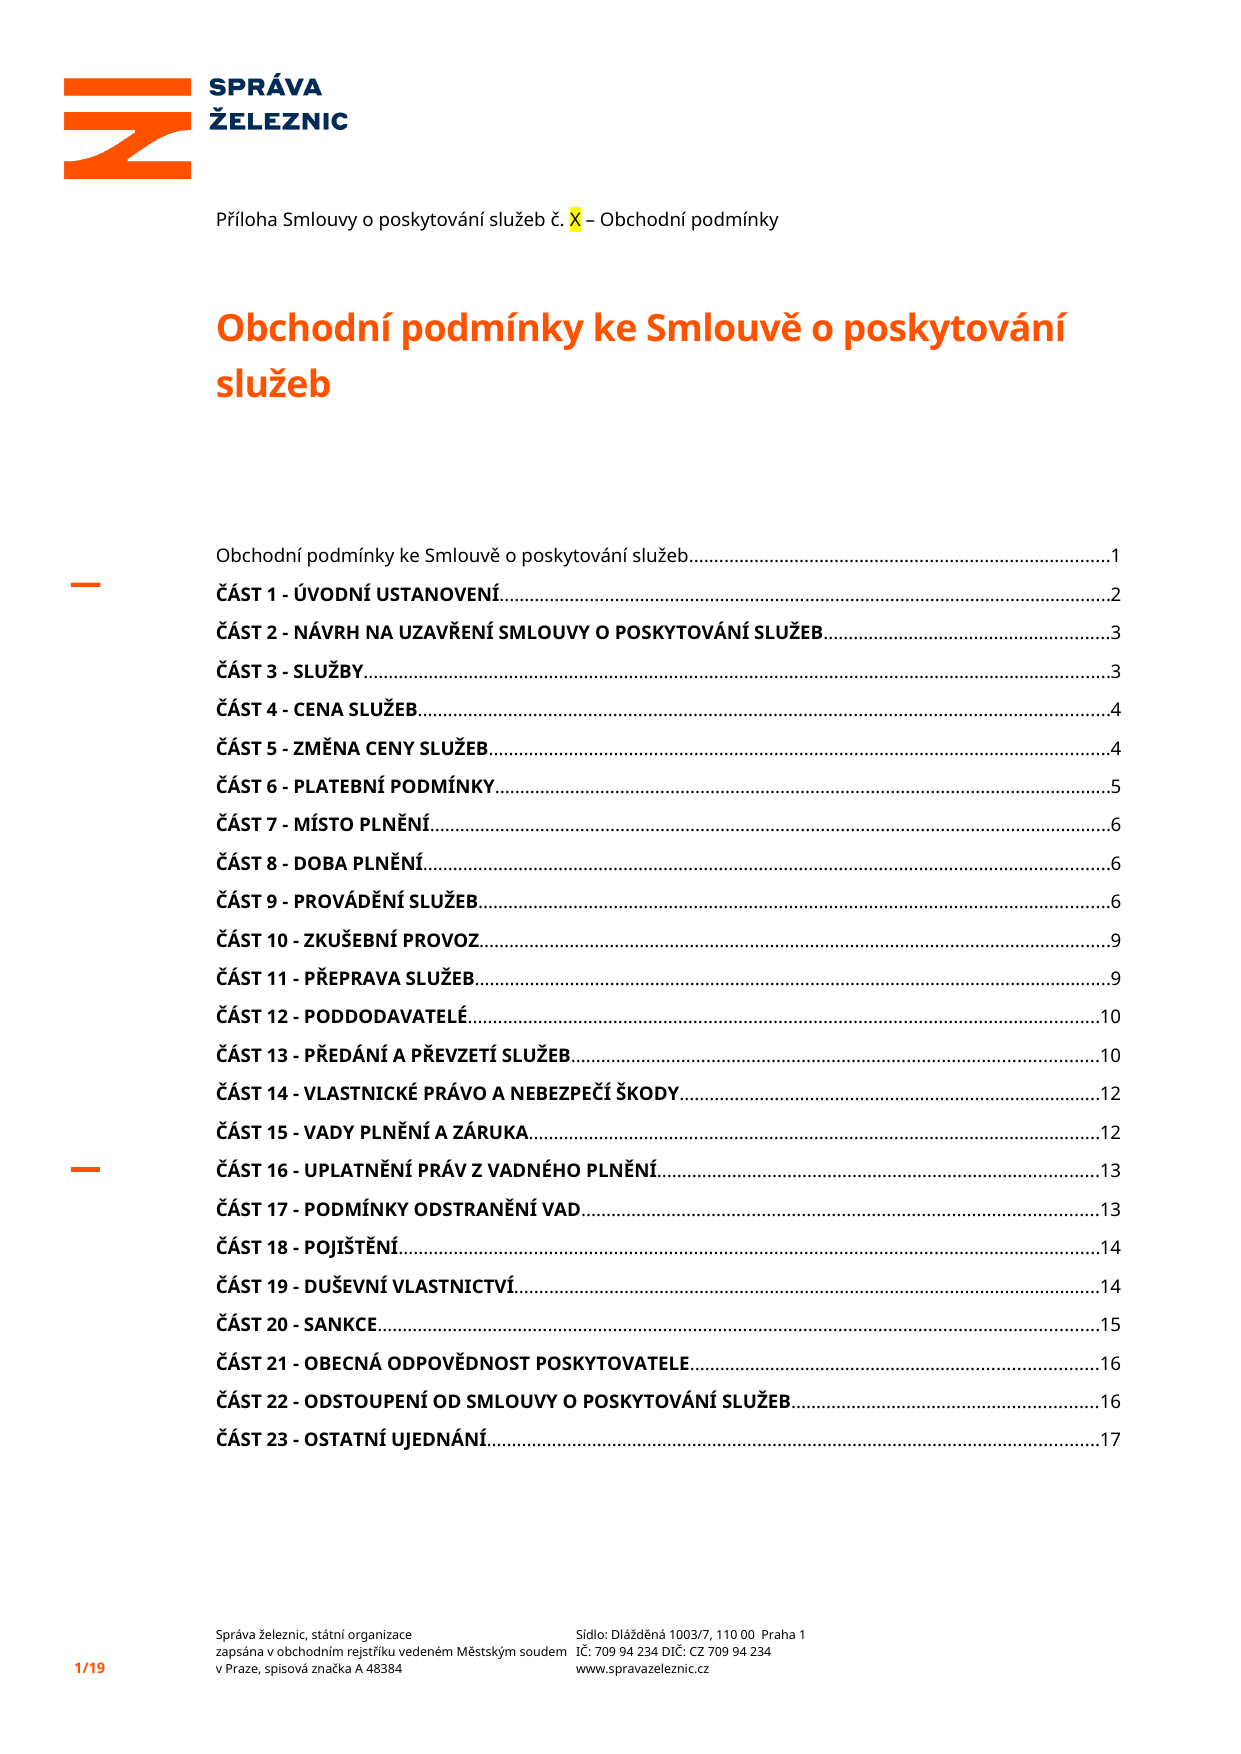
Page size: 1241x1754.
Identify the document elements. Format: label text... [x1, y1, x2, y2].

text ČÁST 16 - UPLATNĚNÍ PRÁV Z VADNÉHO PLNĚNÍ 13 [216, 1158, 1122, 1183]
text ČÁST 20 - SANKCE 15 [216, 1311, 1122, 1337]
text ČÁST 23 - OSTATNÍ UJEDNÁNÍ 17 [216, 1427, 1122, 1452]
text ČÁST 9 - PROVÁDĚNÍ SLUŽEB 6 [216, 888, 1122, 914]
text ČÁST 3 - SLUŽBY 3 [216, 658, 1122, 683]
text ČÁST 14 - VLASTNICKÉ PRÁVO A NEBEZPEČÍ ŠKODY 12 [216, 1081, 1122, 1106]
text ČÁST 11 - PŘEPRAVA SLUŽEB 9 [216, 965, 1122, 991]
text ČÁST 7 - MÍSTO PLNĚNÍ 6 [216, 812, 1122, 837]
text ČÁST 15 - VADY PLNĚNÍ A ZÁRUKA 12 [216, 1119, 1122, 1145]
text Obchodní podmínky ke Smlouvě o poskytování služeb 1 [216, 543, 1122, 568]
text ČÁST 19 - DUŠEVNÍ VLASTNICTVÍ 14 [216, 1273, 1122, 1298]
text ČÁST 2 - NÁVRH NA UZAVŘENÍ SMLOUVY O POSKYTOVÁNÍ SLUŽEB 3 [216, 619, 1122, 645]
text ČÁST 18 - POJIŠTĚNÍ 14 [216, 1234, 1122, 1260]
text ČÁST 5 - ZMĚNA CENY SLUŽEB 4 [216, 735, 1122, 760]
text ČÁST 12 - PODDODAVATELÉ 10 [216, 1004, 1122, 1029]
text ČÁST 6 - PLATEBNÍ PODMÍNKY 5 [216, 773, 1122, 799]
picture [64, 73, 348, 179]
text ČÁST 22 - ODSTOUPENÍ OD SMLOUVY O POSKYTOVÁNÍ SLUŽEB 16 [216, 1388, 1122, 1414]
subtitle Obchodní podmínky ke Smlouvě o poskytování služeb [216, 302, 1122, 409]
text ČÁST 21 - OBECNÁ ODPOVĚDNOST POSKYTOVATELE 16 [216, 1350, 1122, 1375]
text ČÁST 4 - CENA SLUŽEB 4 [216, 696, 1122, 722]
text Příloha Smlouvy o poskytování služeb č. X – Obchodní podmínky [581, 207, 1196, 232]
text ČÁST 17 - PODMÍNKY ODSTRANĚNÍ VAD 13 [216, 1196, 1122, 1222]
text ČÁST 1 - ÚVODNÍ USTANOVENÍ 2 [216, 581, 1122, 607]
text ČÁST 10 - ZKUŠEBNÍ PROVOZ 9 [216, 927, 1122, 952]
text Příloha Smlouvy o poskytování služeb č. X – Obchodní podmínky [216, 207, 570, 232]
text ČÁST 13 - PŘEDÁNÍ A PŘEVZETÍ SLUŽEB 10 [216, 1042, 1122, 1068]
text ČÁST 8 - DOBA PLNĚNÍ 6 [216, 850, 1122, 876]
